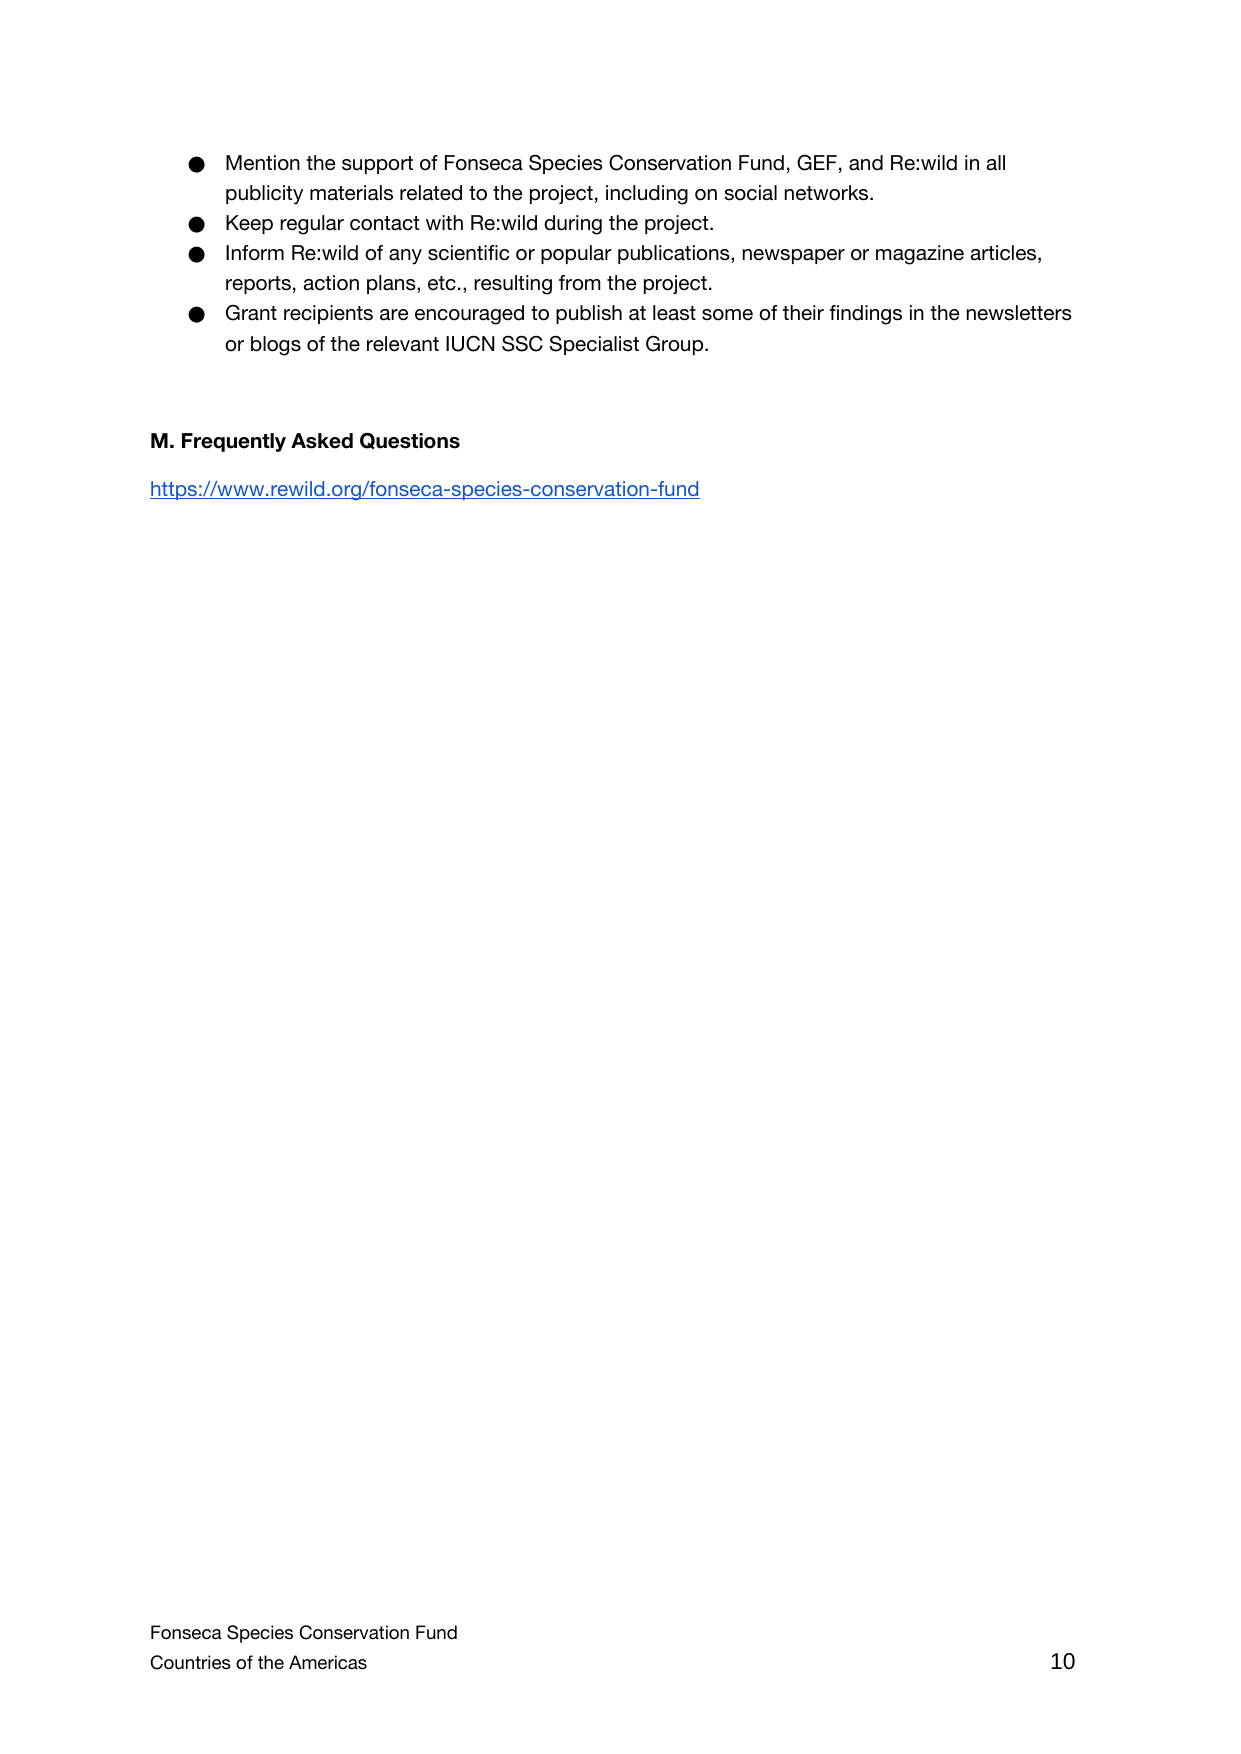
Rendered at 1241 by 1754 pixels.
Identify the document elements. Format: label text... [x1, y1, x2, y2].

list Inform Re:wild of any scientific or popular publications, newspaper or magazine articles, reports, action plans, etc., resulting from the project. [187, 240, 1090, 297]
subtitle M. Frequently Asked Questions [150, 429, 1090, 455]
list Keep regular contact with Re:wild during the project. [187, 210, 1090, 236]
list Mention the support of Fonseca Species Conservation Fund, GEF, and Re:wild in all publicity materials related to the project, including on social networks. [187, 150, 1090, 206]
text https://www.rewild.org/fonseca-species-conservation-fund [150, 476, 1090, 502]
list Grant recipients are encouraged to publish at least some of their findings in the newsletters or blogs of the relevant IUCN SSC Specialist Group. [187, 301, 1090, 357]
